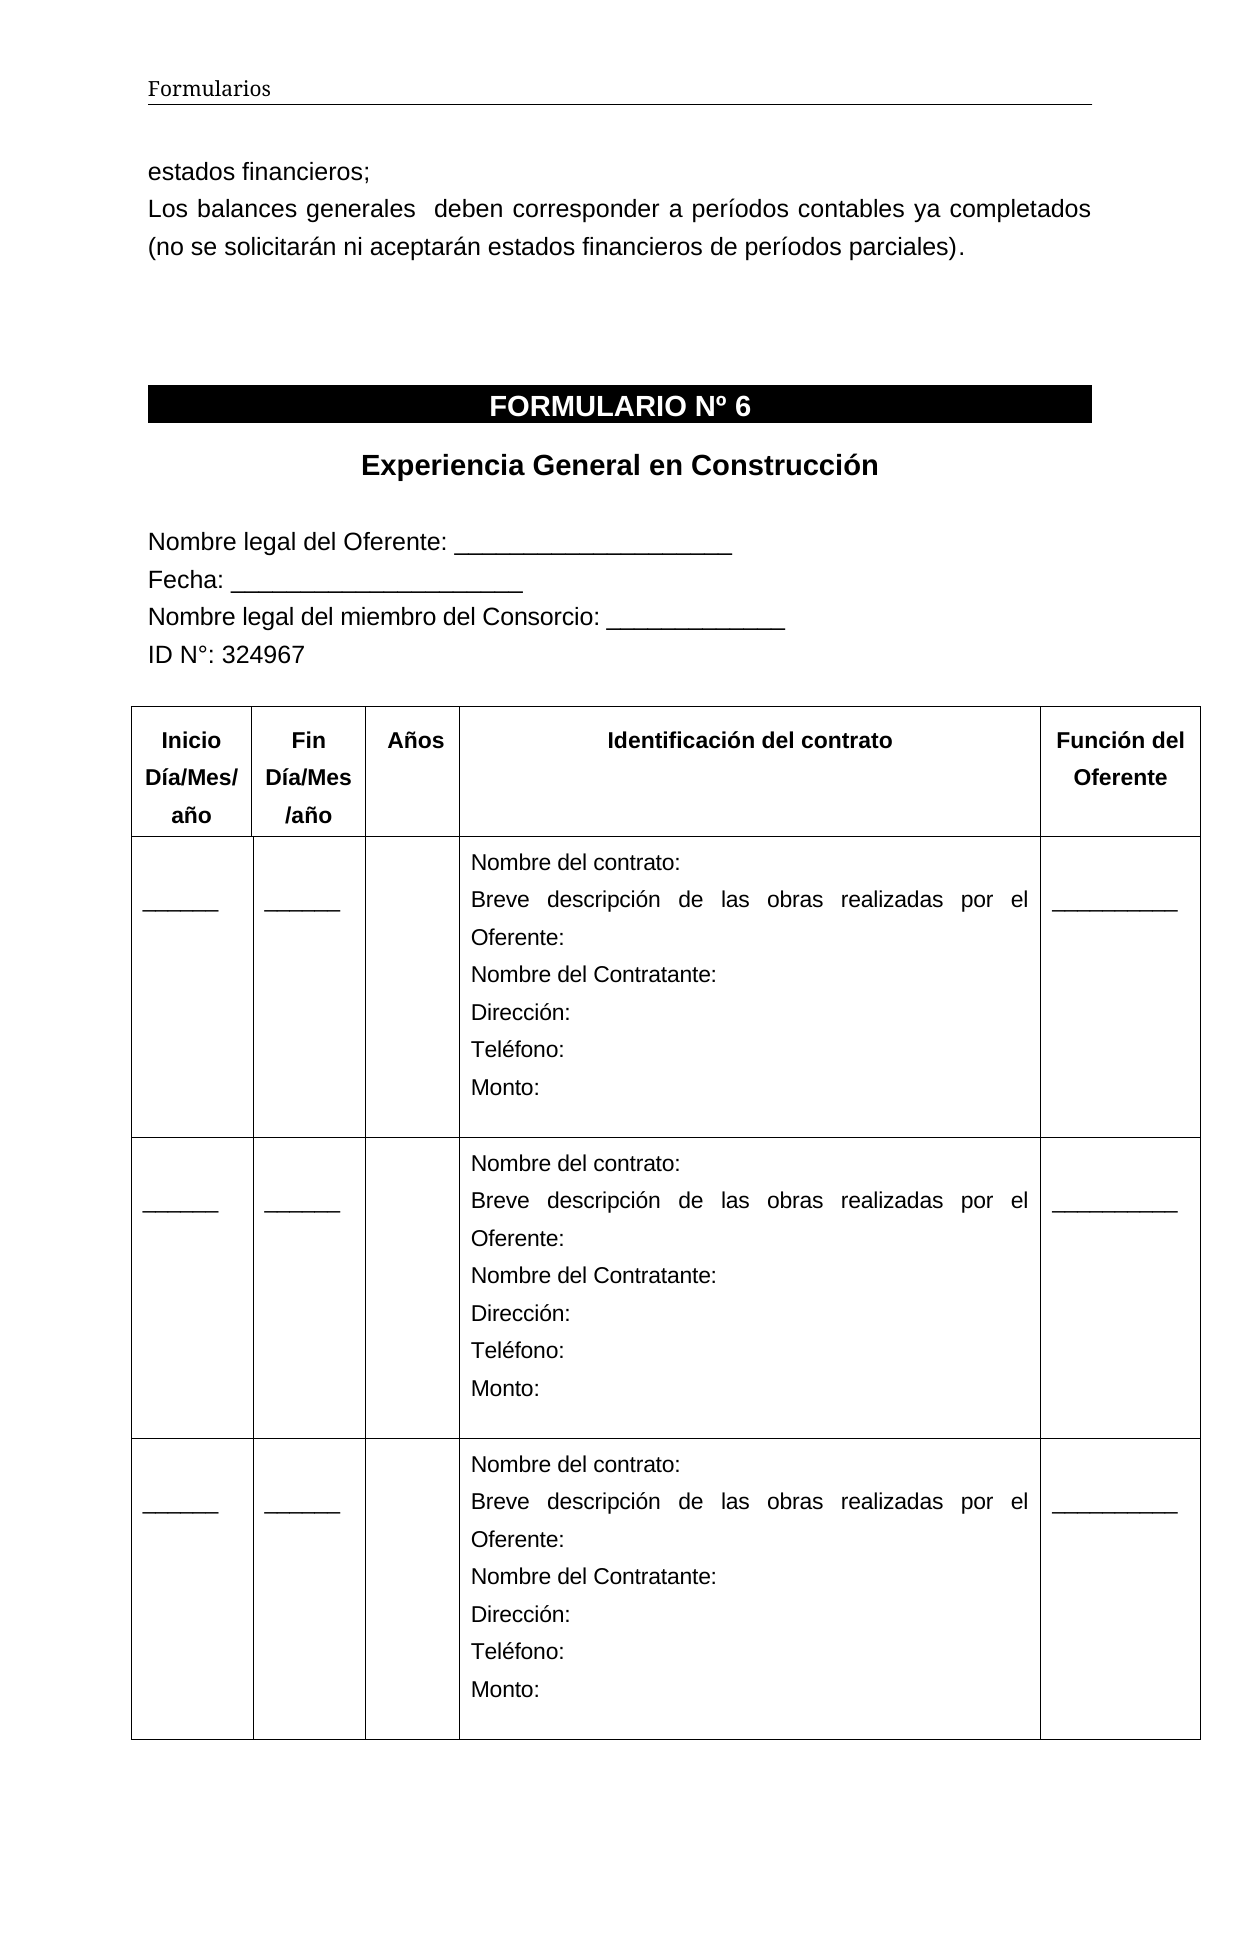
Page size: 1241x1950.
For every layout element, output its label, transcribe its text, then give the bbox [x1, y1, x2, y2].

table_cell ______ [254, 1439, 365, 1739]
text Nombre legal del Oferente: ____________________ [148, 518, 1076, 556]
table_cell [460, 1439, 1040, 1739]
text Fecha: _____________________ [148, 556, 1076, 593]
table_cell __________ [1041, 837, 1200, 1137]
table_cell Nombre del contrato: Breve descripción de las obras realizadas por el Oferente: Nombre del Contratante: Dirección: Teléfono: Monto: [460, 837, 1040, 1137]
table_cell ______ [132, 1138, 253, 1438]
text Nombre legal del miembro del Consorcio: _____________ [148, 593, 1076, 631]
subtitle FORMULARIO Nº 6 [148, 385, 1092, 423]
table_cell ______ [132, 1439, 253, 1739]
table_header Función del Oferente [1041, 707, 1200, 836]
table_cell [366, 1439, 459, 1739]
table_cell ______ [132, 837, 253, 1137]
table_cell ______ [254, 837, 365, 1137]
text Los balances generales deben corresponder a períodos contables ya completados (no se solicitarán ni aceptarán estados financieros de períodos parciales). [148, 185, 1092, 260]
table_cell Nombre del contrato: Breve descripción de las obras realizadas por el Oferente: Nombre del Contratante: Dirección: Teléfono: Monto: [460, 1138, 1040, 1438]
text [148, 148, 1092, 185]
table_cell [366, 1138, 459, 1438]
table_cell ______ [254, 1138, 365, 1438]
table_header Identificación del contrato [460, 707, 1040, 836]
subtitle Experiencia General en Construcción [148, 443, 1092, 481]
table_header Fin Día/Mes/año [252, 707, 365, 836]
table_header Inicio Día/Mes/año [132, 707, 251, 836]
table_header Años [366, 707, 459, 836]
table_cell __________ [1041, 1439, 1200, 1739]
table_cell __________ [1041, 1138, 1200, 1438]
text ID N°: 324967 [148, 631, 1076, 668]
table_cell [366, 837, 459, 1137]
